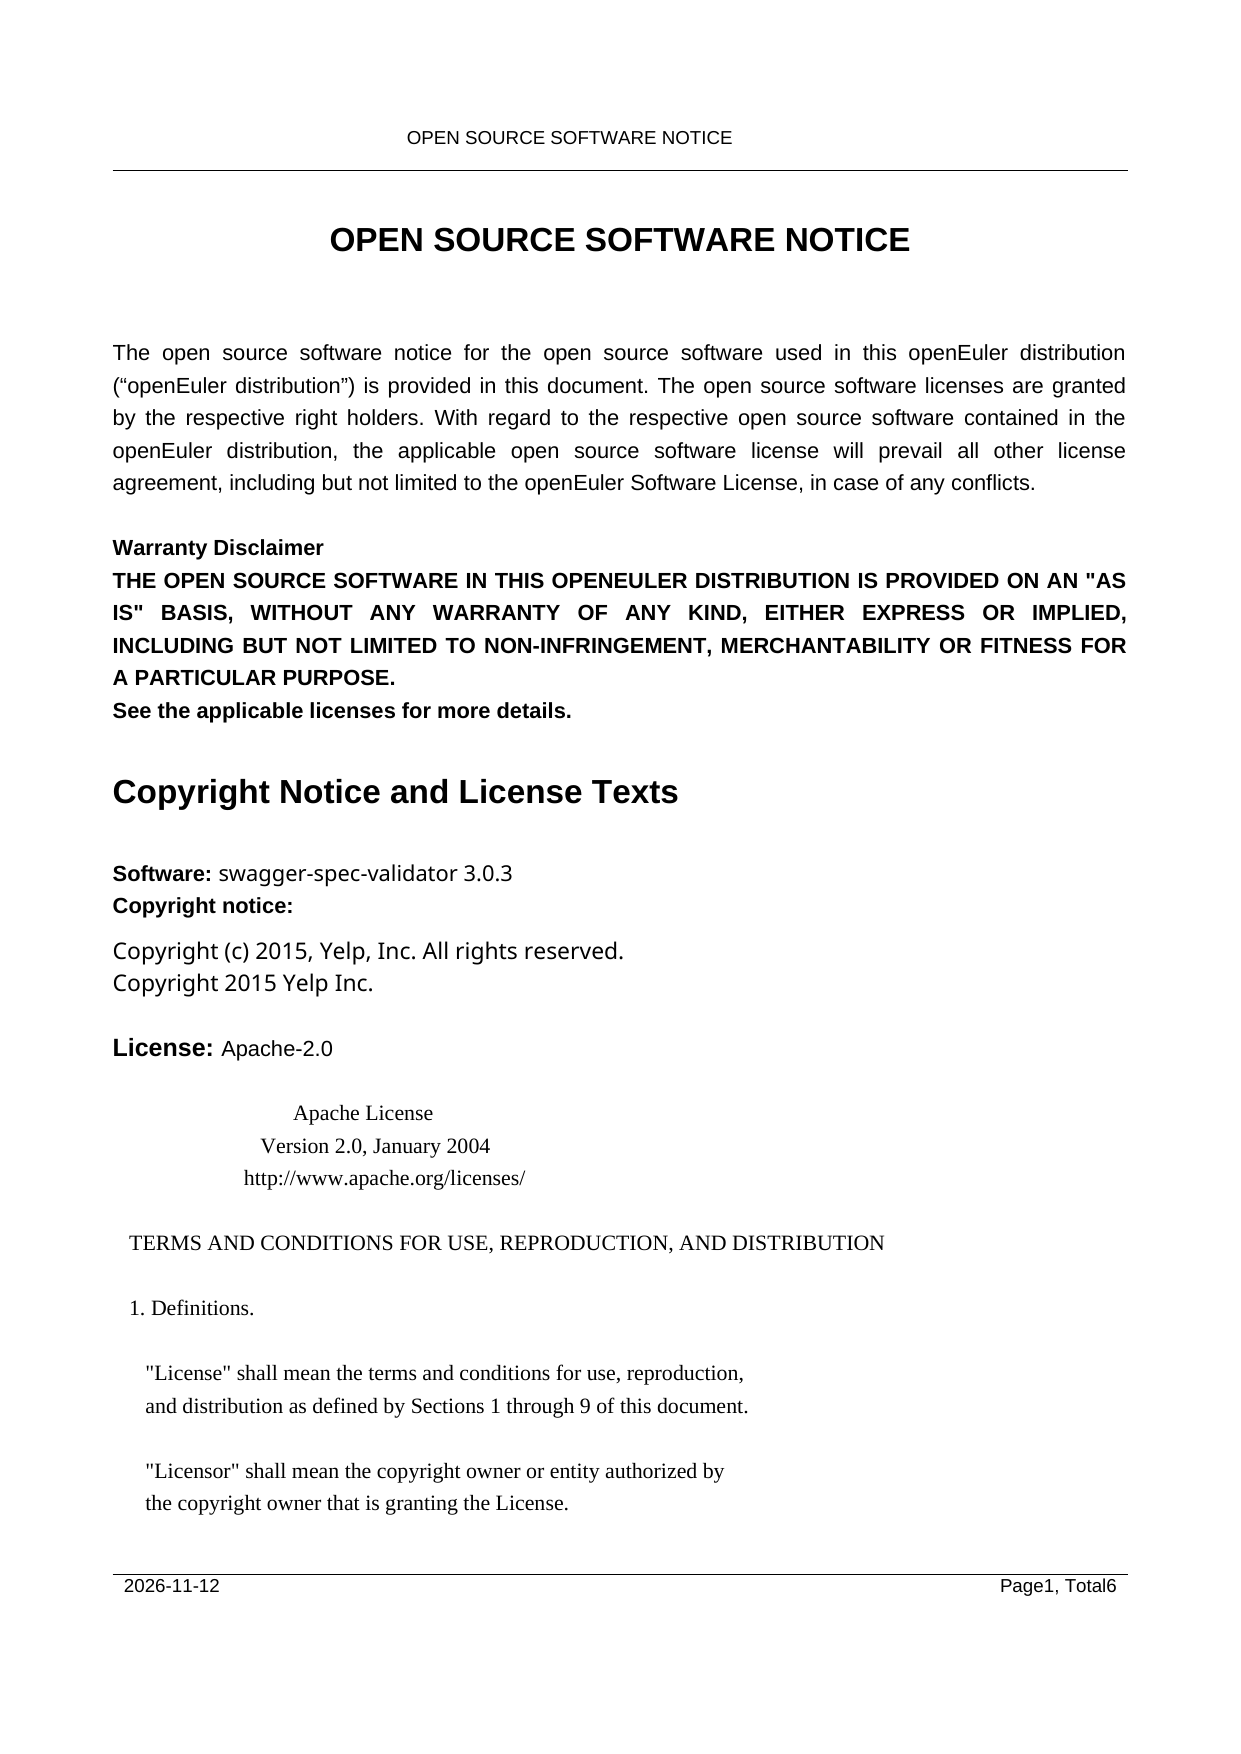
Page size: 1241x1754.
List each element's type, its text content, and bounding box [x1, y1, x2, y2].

text Copyright (c) 2015, Yelp, Inc. All rights reserved. Copyright 2015 Yelp Inc. [112, 934, 1128, 1031]
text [112, 1064, 1128, 1519]
text License: Apache-2.0 [112, 1031, 1128, 1064]
text The open source software notice for the open source software used in this openEuler distribution (“openEuler distribution”) is provided in this document. The open source software licenses are granted by the respective right holders. With regard to the respective open source software contained in the openEuler distribution, the applicable open source software license will prevail all other license agreement, including but not limited to the openEuler Software License, in case of any conflicts. [112, 336, 1128, 499]
text THE OPEN SOURCE SOFTWARE IN THIS OPENEULER DISTRIBUTION IS PROVIDED ON AN "AS IS" BASIS, WITHOUT ANY WARRANTY OF ANY KIND, EITHER EXPRESS OR IMPLIED, INCLUDING BUT NOT LIMITED TO NON-INFRINGEMENT, MERCHANTABILITY OR FITNESS FOR A PARTICULAR PURPOSE. See the applicable licenses for more details. [112, 564, 1128, 726]
text Warranty Disclaimer [112, 531, 1128, 564]
text OPEN SOURCE SOFTWARE NOTICE [112, 206, 1128, 271]
text Copyright notice: [112, 889, 1128, 921]
text Copyright Notice and License Texts [112, 759, 1128, 824]
title Software: swagger-spec-validator 3.0.3 [112, 856, 1128, 889]
